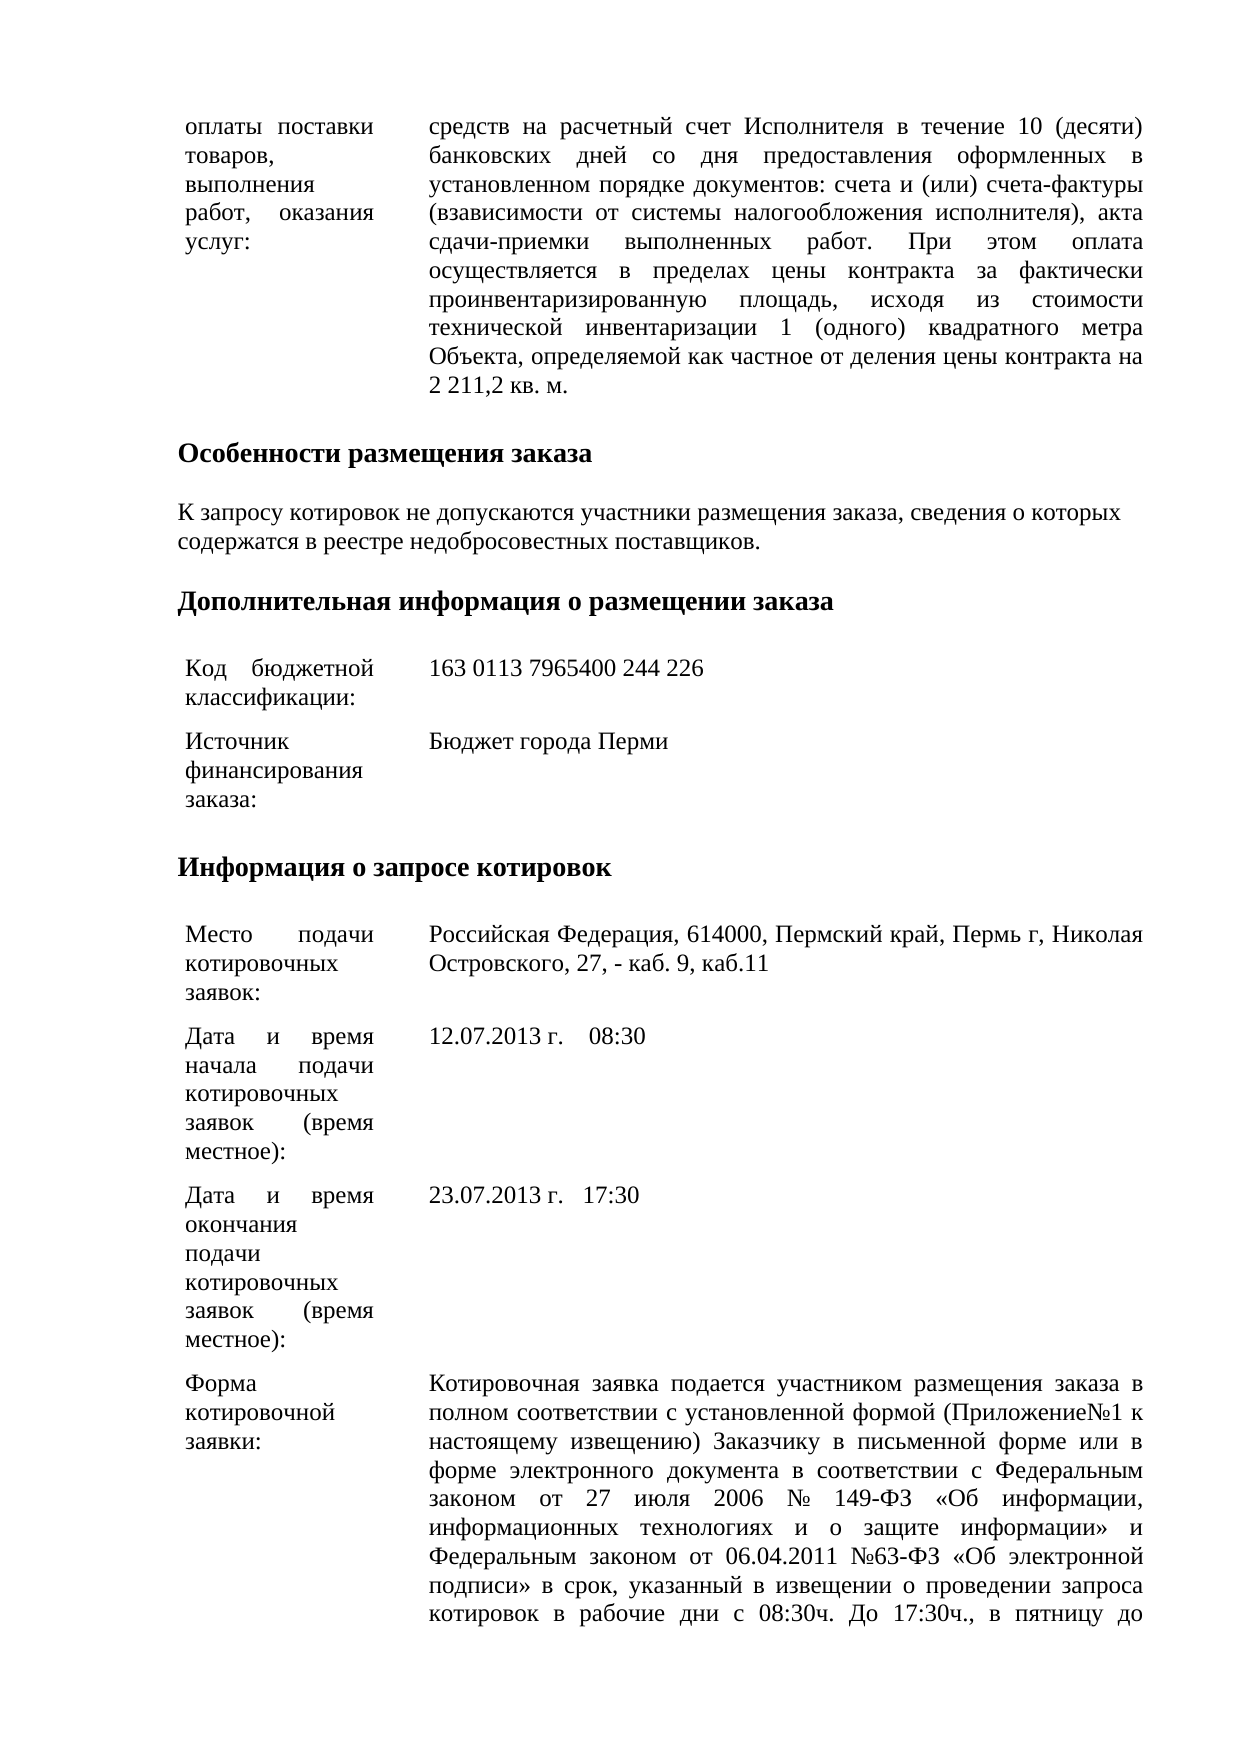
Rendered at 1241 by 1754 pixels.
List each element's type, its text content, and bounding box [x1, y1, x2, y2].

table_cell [421, 104, 1152, 407]
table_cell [177, 1361, 421, 1635]
text К запросу котировок не допускаются участники размещения заказа, сведения о которых содержатся в реестре недобросовестных поставщиков. [177, 497, 1152, 555]
table_cell Источник финансирования заказа: [177, 719, 421, 821]
table_cell Бюджет города Перми [421, 719, 1152, 821]
text Информация о запросе котировок [177, 850, 1152, 882]
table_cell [421, 1361, 1152, 1635]
table_header Российская Федерация, 614000, Пермский край, Пермь г, Николая Островского, 27, - каб. 9, каб.11 [421, 911, 1152, 1013]
table_header Место подачи котировочных заявок: [177, 911, 421, 1013]
table_header 163 0113 7965400 244 226 [421, 646, 1152, 719]
text Особенности размещения заказа [177, 436, 1152, 468]
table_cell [177, 104, 421, 407]
table_cell Дата и время окончания подачи котировочных заявок (время местное): [177, 1173, 421, 1361]
table_cell 12.07.2013 г. 08:30 [421, 1013, 1152, 1172]
table_cell Дата и время начала подачи котировочных заявок (время местное): [177, 1013, 421, 1172]
text Дополнительная информация о размещении заказа [177, 584, 1152, 616]
table_cell 23.07.2013 г. 17:30 [421, 1173, 1152, 1361]
table_header Код бюджетной классификации: [177, 646, 421, 719]
